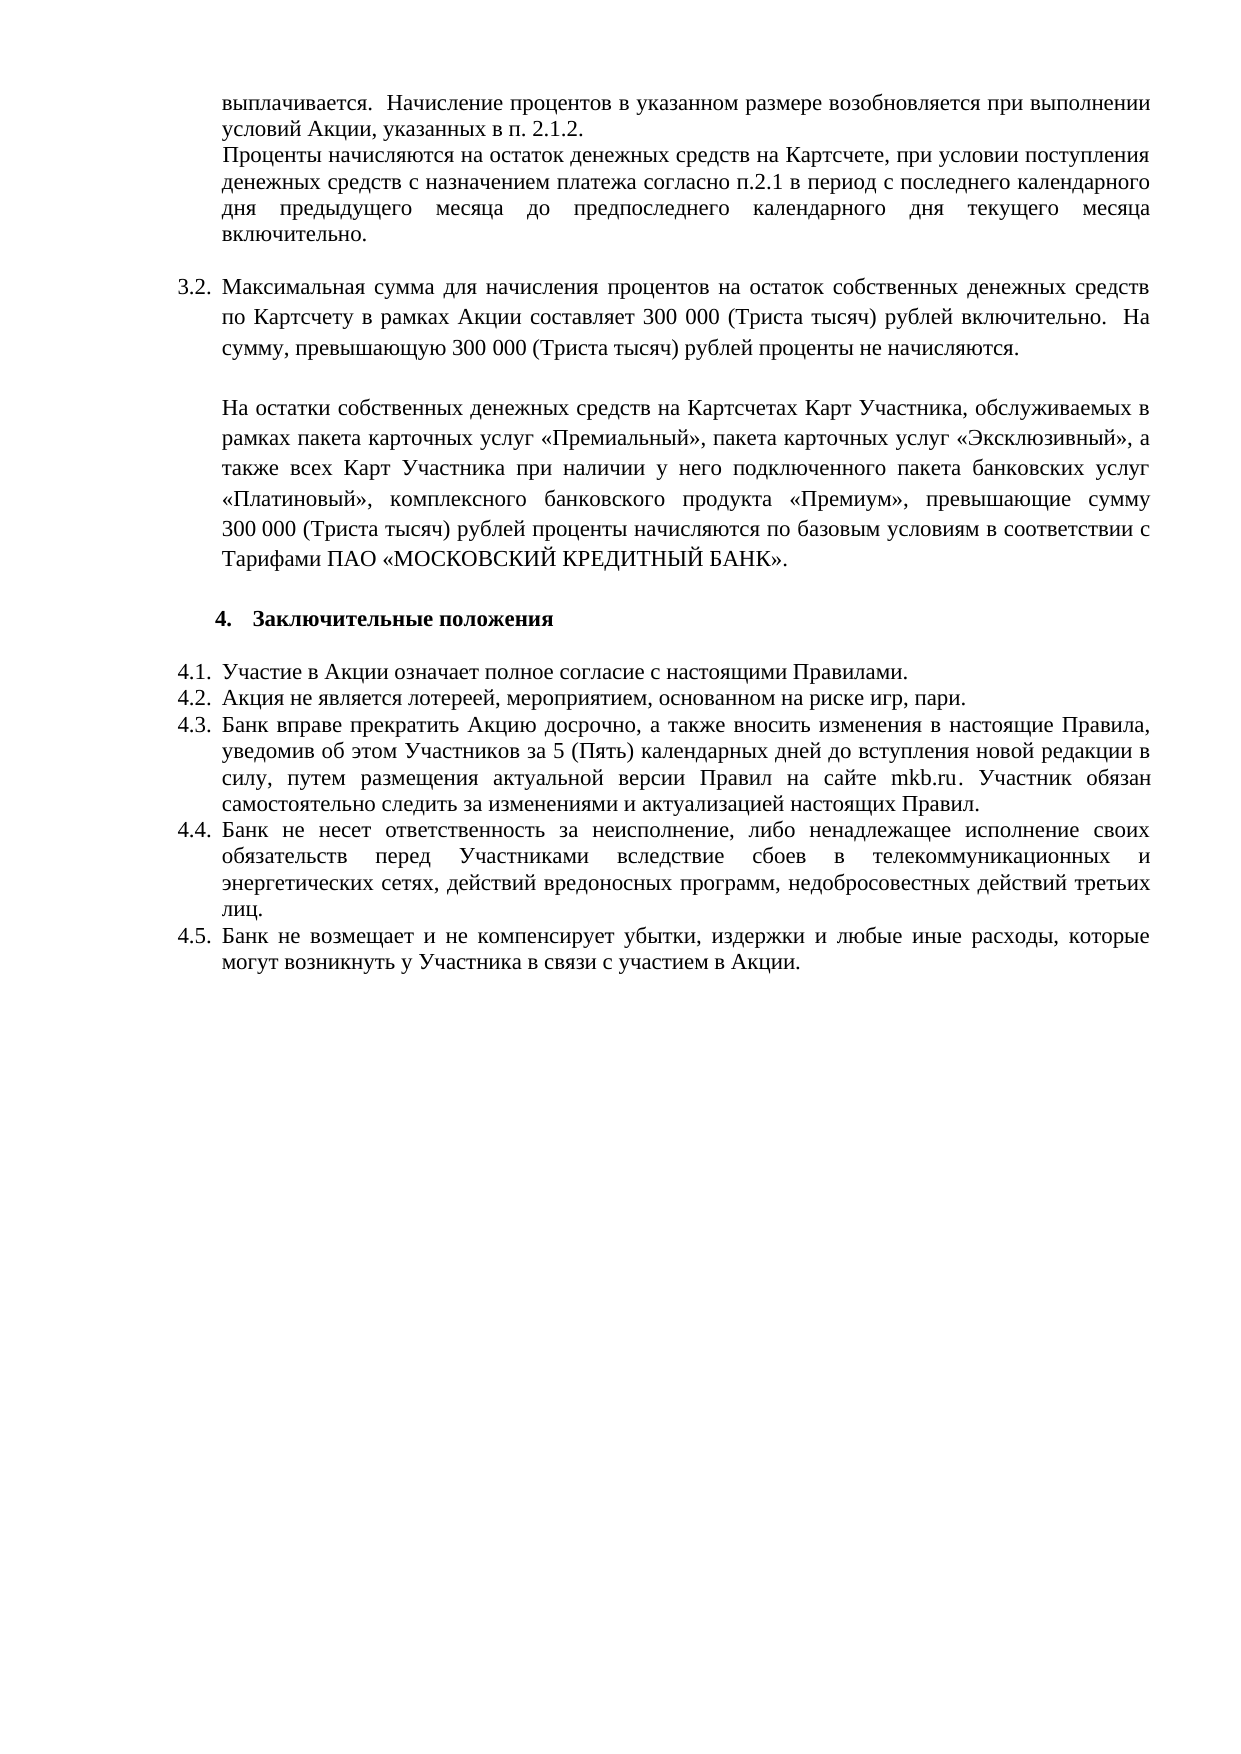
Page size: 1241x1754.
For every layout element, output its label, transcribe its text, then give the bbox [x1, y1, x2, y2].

text На остатки собственных денежных средств на Картсчетах Карт Участника, обслуживаемых в рамках пакета карточных услуг «Премиальный», пакета карточных услуг «Эксклюзивный», а также всех Карт Участника при наличии у него подключенного пакета банковских услуг «Платиновый», комплексного банковского продукта «Премиум», превышающие сумму 300 000 (Триста тысяч) рублей проценты начисляются по базовым условиям в соответствии с Тарифами ПАО «МОСКОВСКИЙ КРЕДИТНЫЙ БАНК». [222, 394, 1152, 571]
list Заключительные положения [215, 605, 1152, 632]
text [222, 89, 1152, 141]
list Участие в Акции означает полное согласие с настоящими Правилами. [177, 658, 1152, 684]
list Максимальная сумма для начисления процентов на остаток собственных денежных средств по Картсчету в рамках Акции составляет 300 000 (Триста тысяч) рублей включительно. На сумму, превышающую 300 000 (Триста тысяч) рублей проценты не начисляются. [177, 273, 1152, 360]
list Банк не возмещает и не компенсирует убытки, издержки и любые иные расходы, которые могут возникнуть у Участника в связи с участием в Акции. [177, 922, 1152, 974]
list Акция не является лотереей, мероприятием, основанном на риске игр, пари. [177, 684, 1152, 711]
list Банк вправе прекратить Акцию досрочно, а также вносить изменения в настоящие Правила, уведомив об этом Участников за 5 (Пять) календарных дней до вступления новой редакции в силу, путем размещения актуальной версии Правил на сайте mkb.ru. Участник обязан самостоятельно следить за изменениями и актуализацией настоящих Правил. [177, 711, 1152, 816]
text Проценты начисляются на остаток денежных средств на Картсчете, при условии поступления денежных средств с назначением платежа согласно п.2.1 в период с последнего календарного дня предыдущего месяца до предпоследнего календарного дня текущего месяца включительно. [177, 141, 1152, 247]
list Банк не несет ответственность за неисполнение, либо ненадлежащее исполнение своих обязательств перед Участниками вследствие сбоев в телекоммуникационных и энергетических сетях, действий вредоносных программ, недобросовестных действий третьих лиц. [177, 816, 1152, 922]
